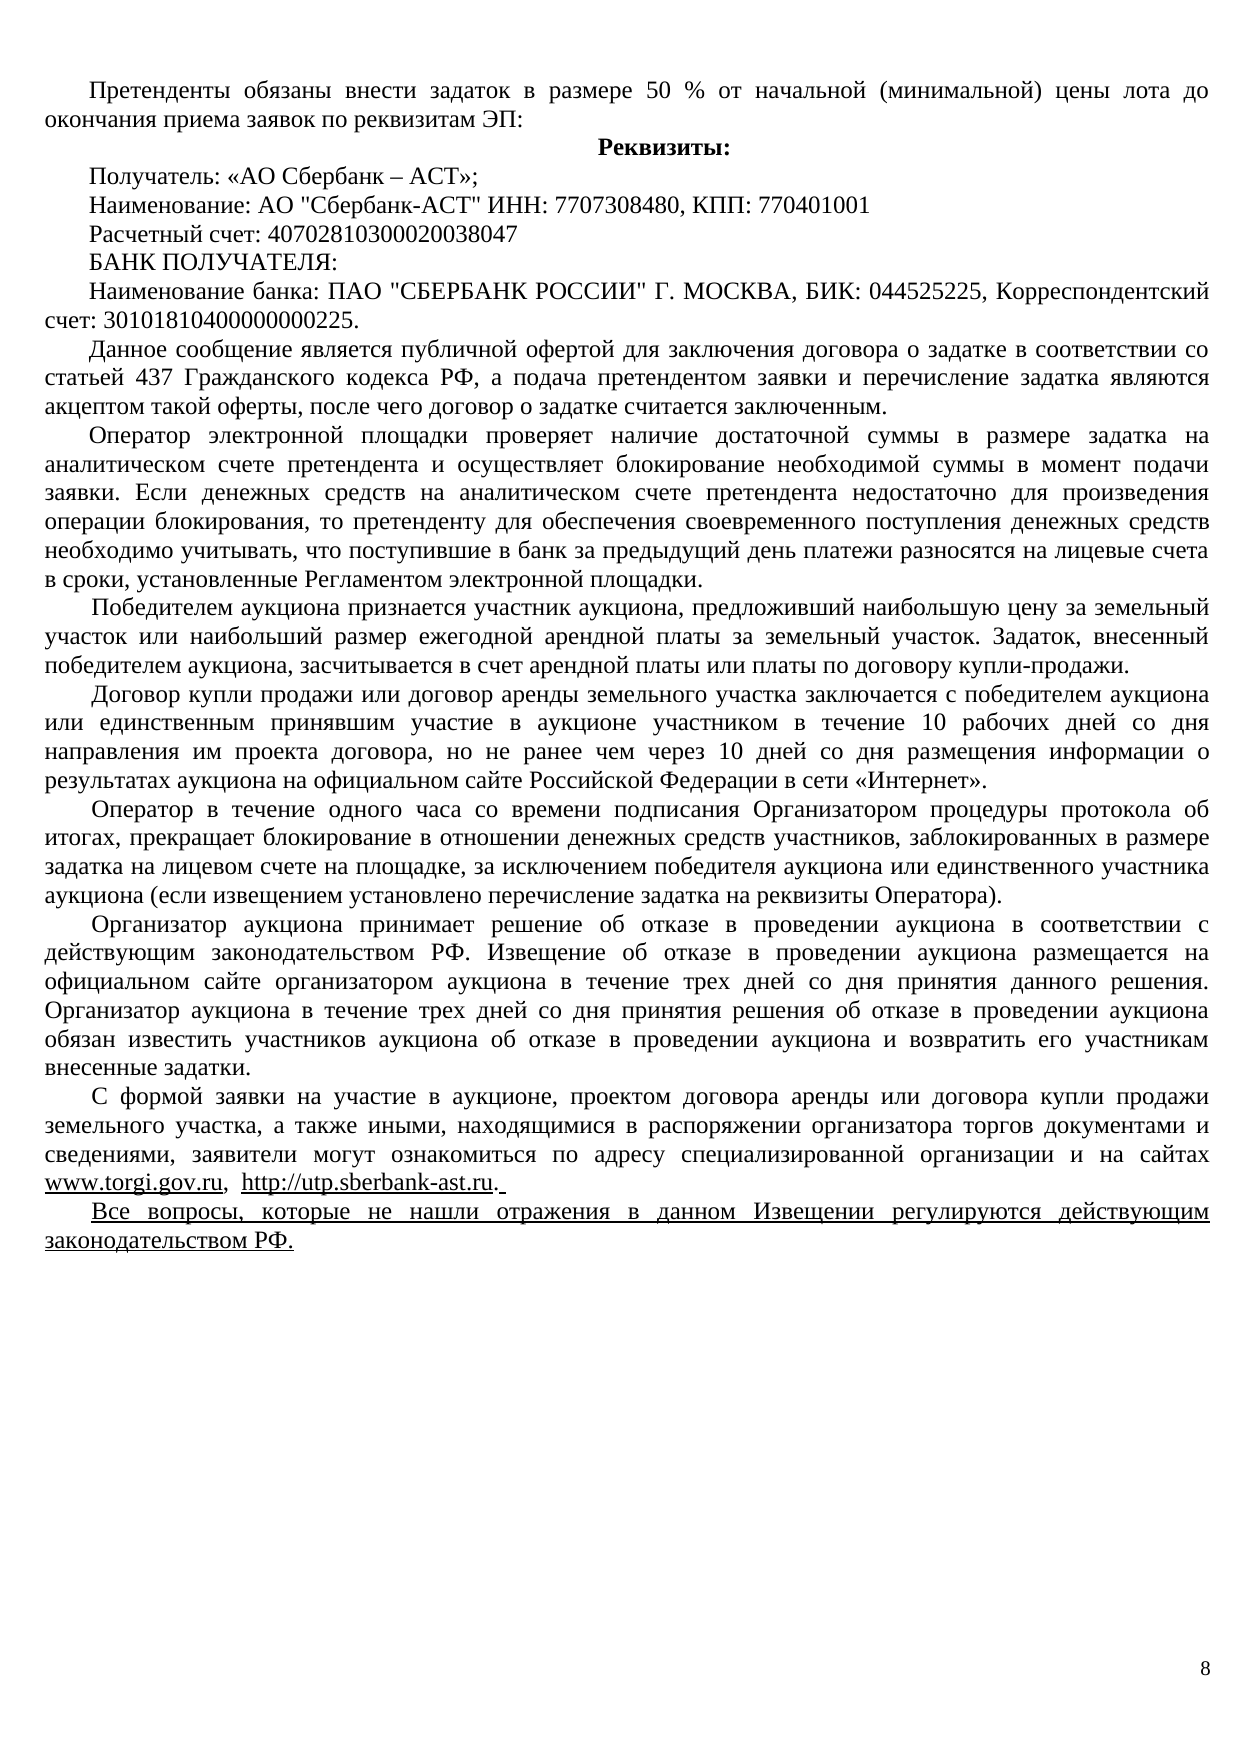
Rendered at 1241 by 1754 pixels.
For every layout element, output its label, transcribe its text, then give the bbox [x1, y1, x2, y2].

text Расчетный счет: 40702810300020038047 [44, 219, 1211, 247]
text Реквизиты: [44, 132, 1211, 161]
text Получатель: «АО Сбербанк – АСТ»; [59, 161, 1191, 190]
text Договор купли продажи или договор аренды земельного участка заключается с победителем аукциона или единственным принявшим участие в аукционе участником в течение 10 рабочих дней со дня направления им проекта договора, но не ранее чем через 10 дней со дня размещения информации о результатах аукциона на официальном сайте Российской Федерации в сети «Интернет». [44, 679, 1211, 794]
text Наименование банка: ПАО "СБЕРБАНК РОССИИ" Г. МОСКВА, БИК: 044525225, Корреспондентский счет: 30101810400000000225. [44, 276, 1211, 334]
text Наименование: АО "Сбербанк-АСТ" ИНН: 7707308480, КПП: 770401001 [44, 190, 1211, 219]
text Оператор электронной площадки проверяет наличие достаточной суммы в размере задатка на аналитическом счете претендента и осуществляет блокирование необходимой суммы в момент подачи заявки. Если денежных средств на аналитическом счете претендента недостаточно для произведения операции блокирования, то претенденту для обеспечения своевременного поступления денежных средств необходимо учитывать, что поступившие в банк за предыдущий день платежи разносятся на лицевые счета в сроки, установленные Регламентом электронной площадки. [44, 420, 1211, 592]
text Победителем аукциона признается участник аукциона, предложивший наибольшую цену за земельный участок или наибольший размер ежегодной арендной платы за земельный участок. Задаток, внесенный победителем аукциона, засчитывается в счет арендной платы или платы по договору купли-продажи. [44, 592, 1211, 679]
text Оператор в течение одного часа со времени подписания Организатором процедуры протокола об итогах, прекращает блокирование в отношении денежных средств участников, заблокированных в размере задатка на лицевом счете на площадке, за исключением победителя аукциона или единственного участника аукциона (если извещением установлено перечисление задатка на реквизиты Оператора). [44, 794, 1211, 909]
text Данное сообщение является публичной офертой для заключения договора о задатке в соответствии со статьей 437 Гражданского кодекса РФ, а подача претендентом заявки и перечисление задатка являются акцептом такой оферты, после чего договор о задатке считается заключенным. [44, 334, 1211, 420]
text С формой заявки на участие в аукционе, проектом договора аренды или договора купли продажи земельного участка, а также иными, находящимися в распоряжении организатора торгов документами и сведениями, заявители могут ознакомиться по адресу специализированной организации и на сайтах www.torgi.gov.ru, http://utp.sberbank-ast.ru. [44, 1081, 1211, 1196]
text БАНК ПОЛУЧАТЕЛЯ: [44, 247, 1211, 276]
text Организатор аукциона принимает решение об отказе в проведении аукциона в соответствии с действующим законодательством РФ. Извещение об отказе в проведении аукциона размещается на официальном сайте организатором аукциона в течение трех дней со дня принятия данного решения. Организатор аукциона в течение трех дней со дня принятия решения об отказе в проведении аукциона обязан известить участников аукциона об отказе в проведении аукциона и возвратить его участникам внесенные задатки. [44, 909, 1211, 1081]
text Все вопросы, которые не нашли отражения в данном Извещении регулируются действующим законодательством РФ. [44, 1196, 1211, 1254]
text Претенденты обязаны внести задаток в размере 50 % от начальной (минимальной) цены лота до окончания приема заявок по реквизитам ЭП: [44, 75, 1211, 132]
